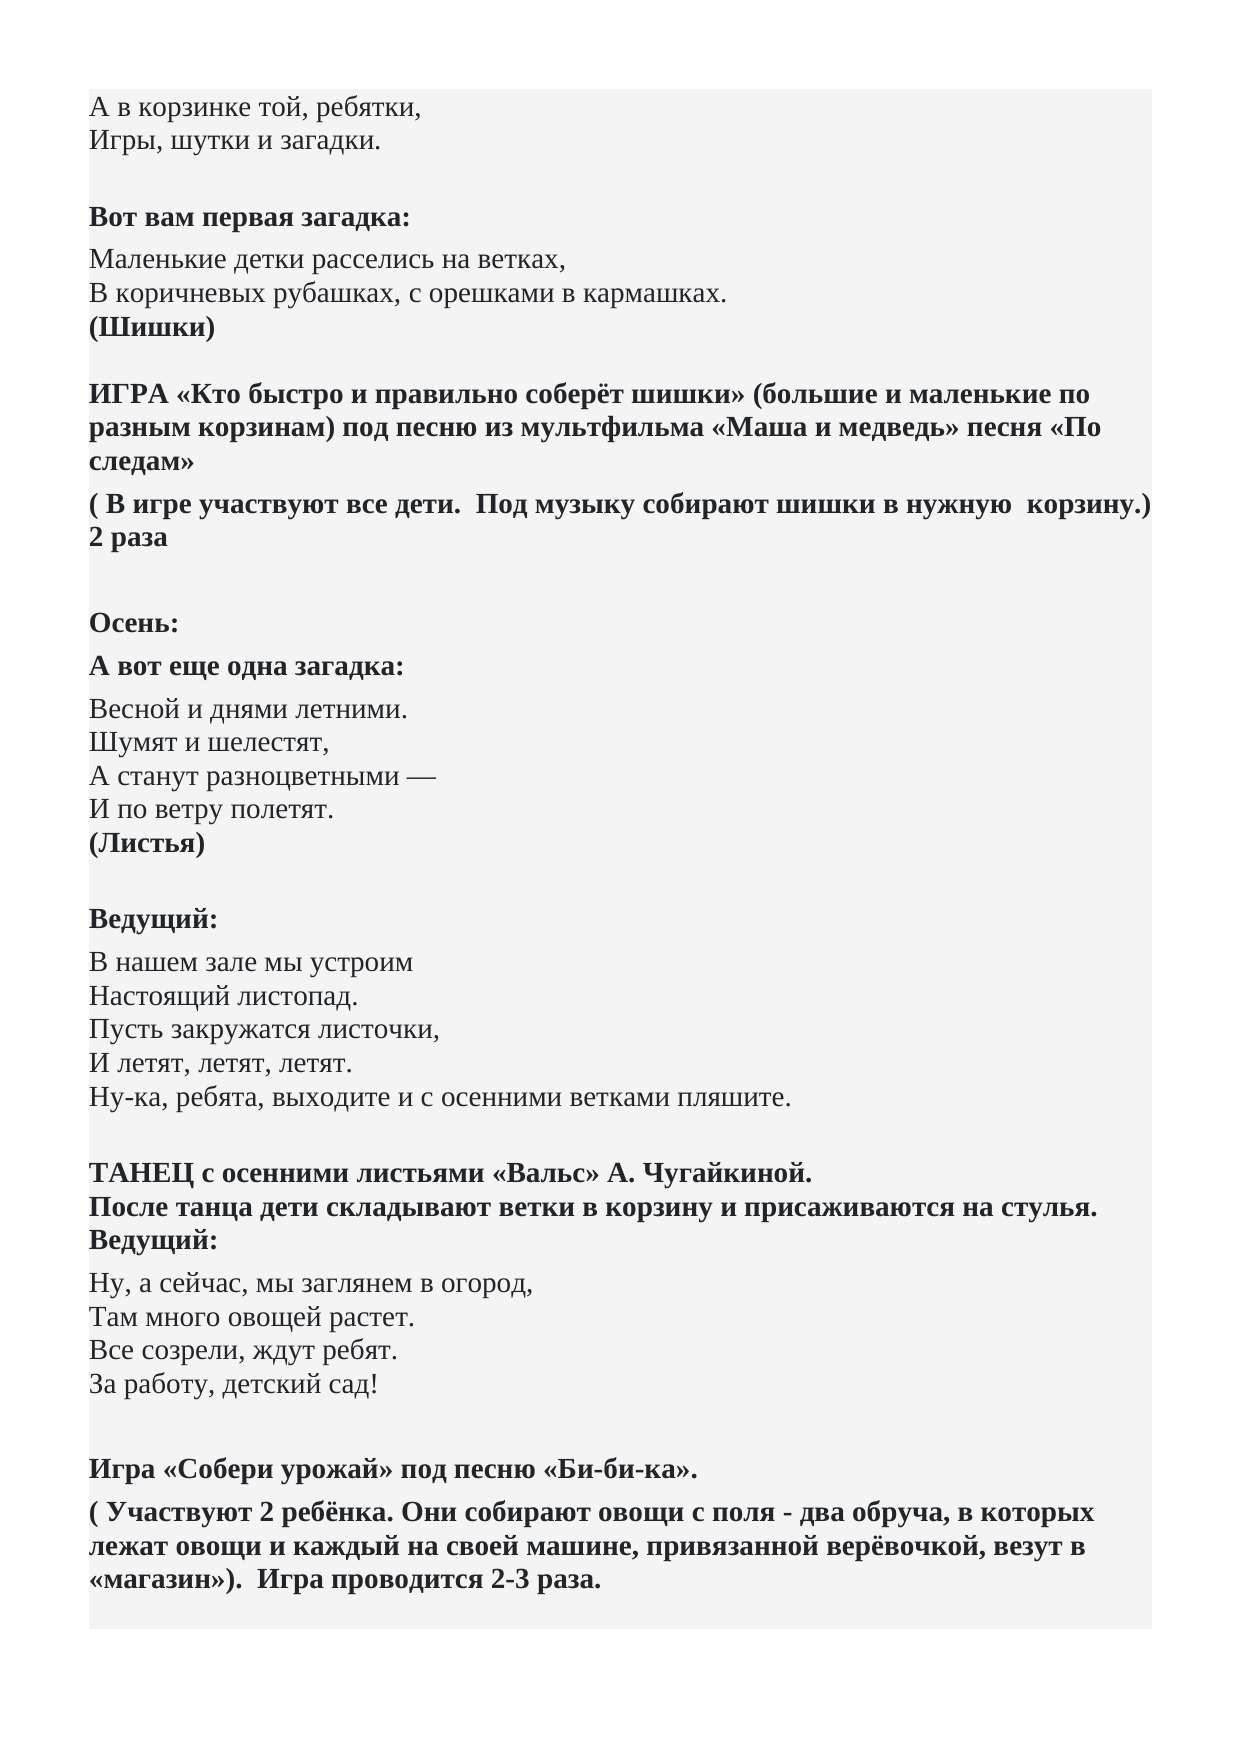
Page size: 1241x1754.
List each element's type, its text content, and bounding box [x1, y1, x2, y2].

text А вот еще одна загадка: [89, 648, 1152, 682]
text ( В игре участвуют все дети. Под музыку собирают шишки в нужную корзину.) 2 раза [89, 486, 1152, 553]
text Маленькие детки расселись на ветках, В коричневых рубашках, с орешками в кармашках. (Шишки) ИГРА «Кто быстро и правильно соберёт шишки» (большие и маленькие по разным корзинам) под песню из мультфильма «Маша и медведь» песня «По следам» [89, 242, 1152, 476]
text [89, 89, 1152, 156]
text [89, 1494, 1152, 1629]
text Ну, а сейчас, мы заглянем в огород, Там много овощей растет. Все созрели, ждут ребят. За работу, детский сад! [89, 1265, 1152, 1399]
text Осень: [89, 605, 1152, 639]
text Игра «Собери урожай» под песню «Би-би-ка». [89, 1452, 1152, 1485]
text Вот вам первая загадка: [89, 165, 1152, 232]
text В нашем зале мы устроим Настоящий листопад. Пусть закружатся листочки, И летят, летят, летят. Ну-ка, ребята, выходите и с осенними ветками пляшите. [89, 944, 1152, 1112]
text Весной и днями летними. Шумят и шелестят, А станут разноцветными — И по ветру полетят. (Листья) [89, 691, 1152, 859]
text Ведущий: [89, 868, 1152, 935]
text ТАНЕЦ с осенними листьями «Вальс» А. Чугайкиной. После танца дети складывают ветки в корзину и присаживаются на стулья. Ведущий: [89, 1122, 1152, 1256]
